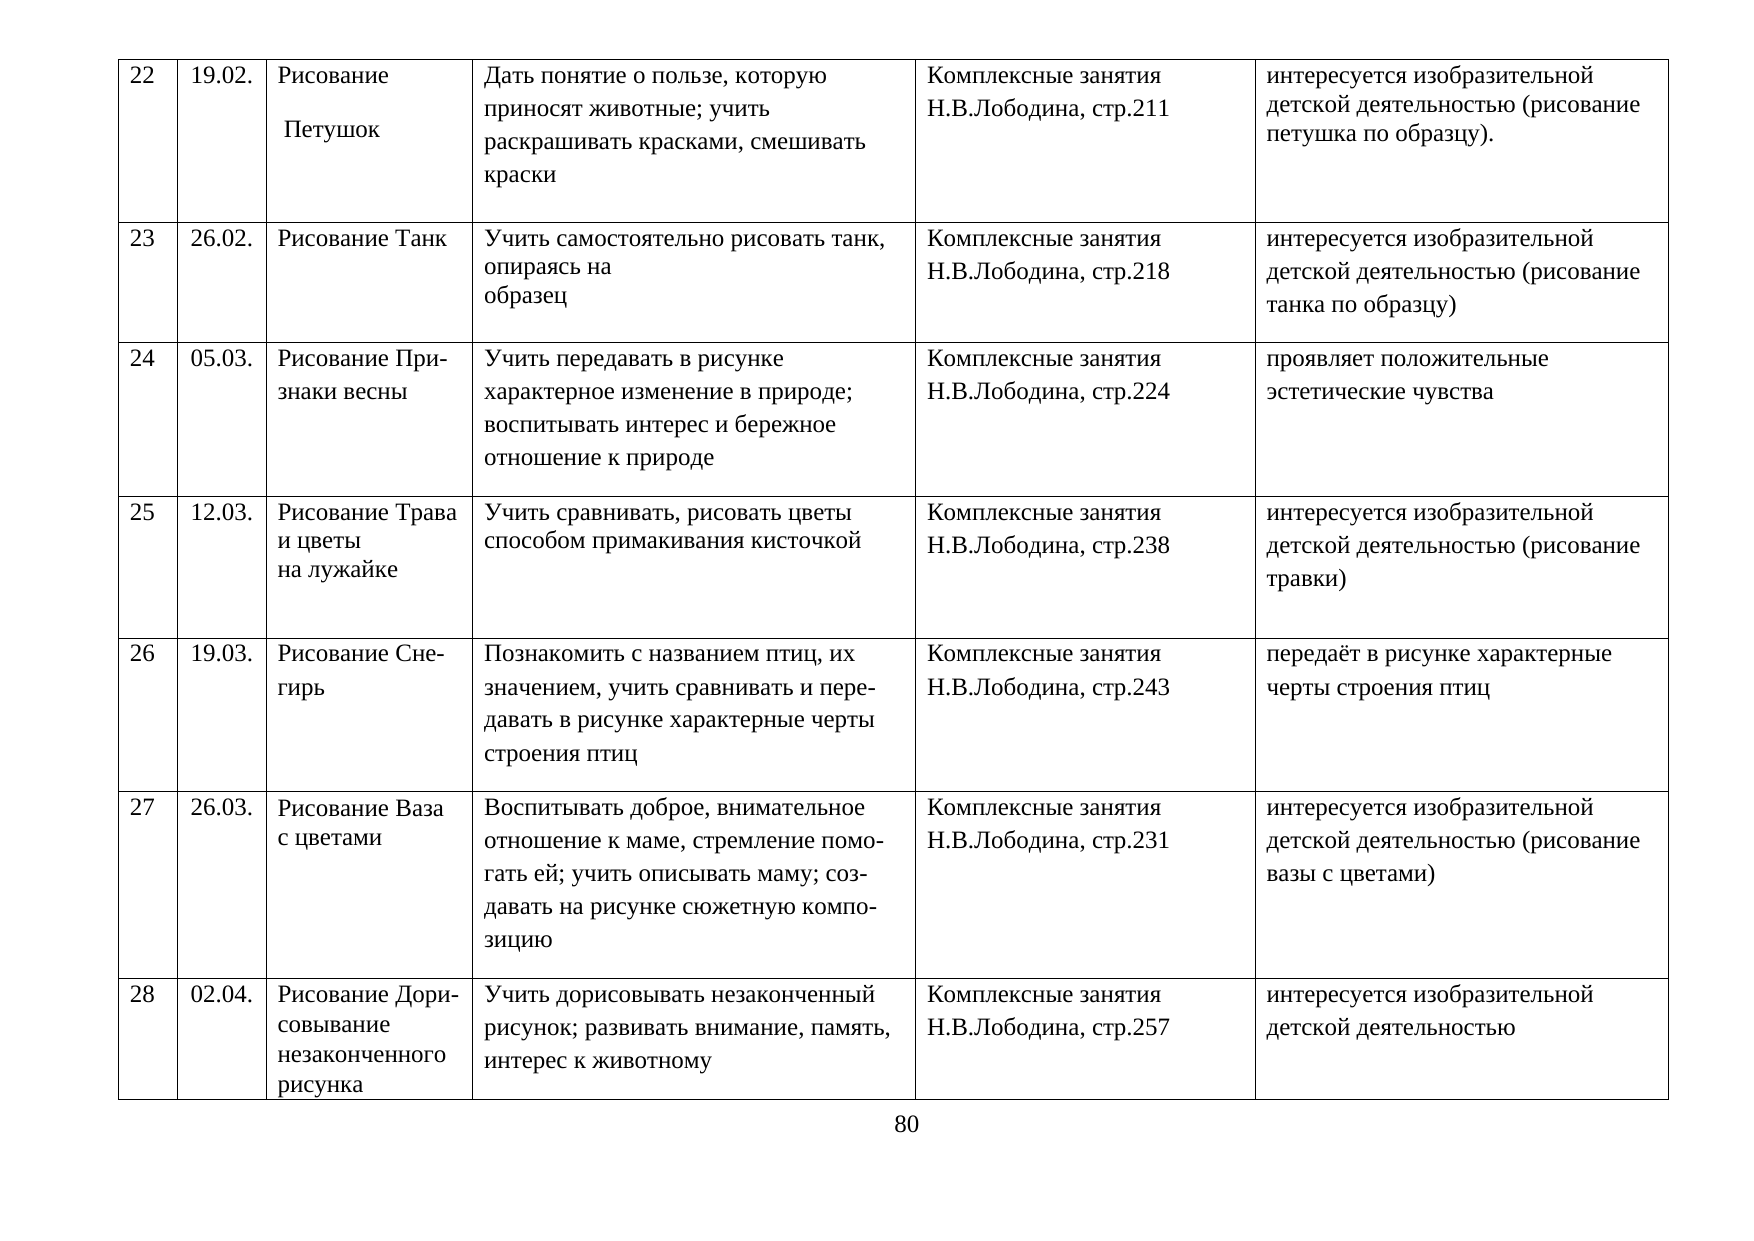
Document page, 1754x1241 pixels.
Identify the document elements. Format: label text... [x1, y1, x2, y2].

table_cell интересуется изобразительной детской деятельностью (рисование петушка по образцу). [1256, 60, 1668, 222]
table_cell 02.04. [178, 979, 266, 1099]
table_cell Комплексные занятия Н.В.Лободина, стр.243 [916, 639, 1255, 791]
table_cell 05.03. [178, 343, 266, 496]
table_cell Рисование Танк [267, 223, 472, 342]
table_cell Рисование Признаки весны [267, 343, 472, 496]
table_cell Комплексные занятия Н.В.Лободина, стр.218 [916, 223, 1255, 342]
table_cell Воспитывать доброе, внимательное отношение к маме, стремление помогать ей; учить описывать маму; создавать на рисунке сюжетную композицию [473, 792, 915, 978]
table_cell 23 [119, 223, 177, 342]
table_cell Познакомить с названием птиц, их значением, учить сравнивать и передавать в рисунке характерные черты строения птиц [473, 639, 915, 791]
table_cell 26.03. [178, 792, 266, 978]
table_cell Учить дорисовывать незаконченный рисунок; развивать внимание, память, интерес к животному [473, 979, 915, 1099]
table_cell Комплексные занятия Н.В.Лободина, стр.211 [916, 60, 1255, 222]
table_cell 22 [119, 60, 177, 222]
table_cell 26.02. [178, 223, 266, 342]
table_cell Рисование Петушок [267, 60, 472, 222]
table_cell Рисование Трава и цветы на лужайке [267, 497, 472, 637]
table_cell интересуется изобразительной детской деятельностью [1256, 979, 1668, 1099]
table_cell Рисование Дорисовывание незаконченного рисунка [267, 979, 472, 1099]
table_cell Дать понятие о пользе, которую приносят животные; учить раскрашивать красками, смешивать краски [473, 60, 915, 222]
table_cell Рисование Ваза с цветами [267, 792, 472, 978]
table_cell интересуется изобразительной детской деятельностью (рисование вазы с цветами) [1256, 792, 1668, 978]
table_cell проявляет положительные эстетические чувства [1256, 343, 1668, 496]
table_cell Комплексные занятия Н.В.Лободина, стр.257 [916, 979, 1255, 1099]
table_cell Рисование Снегирь [267, 639, 472, 791]
table_cell 28 [119, 979, 177, 1099]
table_cell 24 [119, 343, 177, 496]
table_cell передаёт в рисунке характерные черты строения птиц [1256, 639, 1668, 791]
table_cell Комплексные занятия Н.В.Лободина, стр.238 [916, 497, 1255, 637]
table_cell Учить самостоятельно рисовать танк, опираясь на образец [473, 223, 915, 342]
table_cell интересуется изобразительной детской деятельностью (рисование травки) [1256, 497, 1668, 637]
table_cell Комплексные занятия Н.В.Лободина, стр.224 [916, 343, 1255, 496]
table_cell Комплексные занятия Н.В.Лободина, стр.231 [916, 792, 1255, 978]
table_cell 27 [119, 792, 177, 978]
table_cell 12.03. [178, 497, 266, 637]
table_cell 19.02. [178, 60, 266, 222]
table_cell 26 [119, 639, 177, 791]
table_cell Учить передавать в рисунке характерное изменение в природе; воспитывать интерес и бережное отношение к природе [473, 343, 915, 496]
table_cell 19.03. [178, 639, 266, 791]
table_cell Учить сравнивать, рисовать цветы способом примакивания кисточкой [473, 497, 915, 637]
table_cell интересуется изобразительной детской деятельностью (рисование танка по образцу) [1256, 223, 1668, 342]
table_cell 25 [119, 497, 177, 637]
